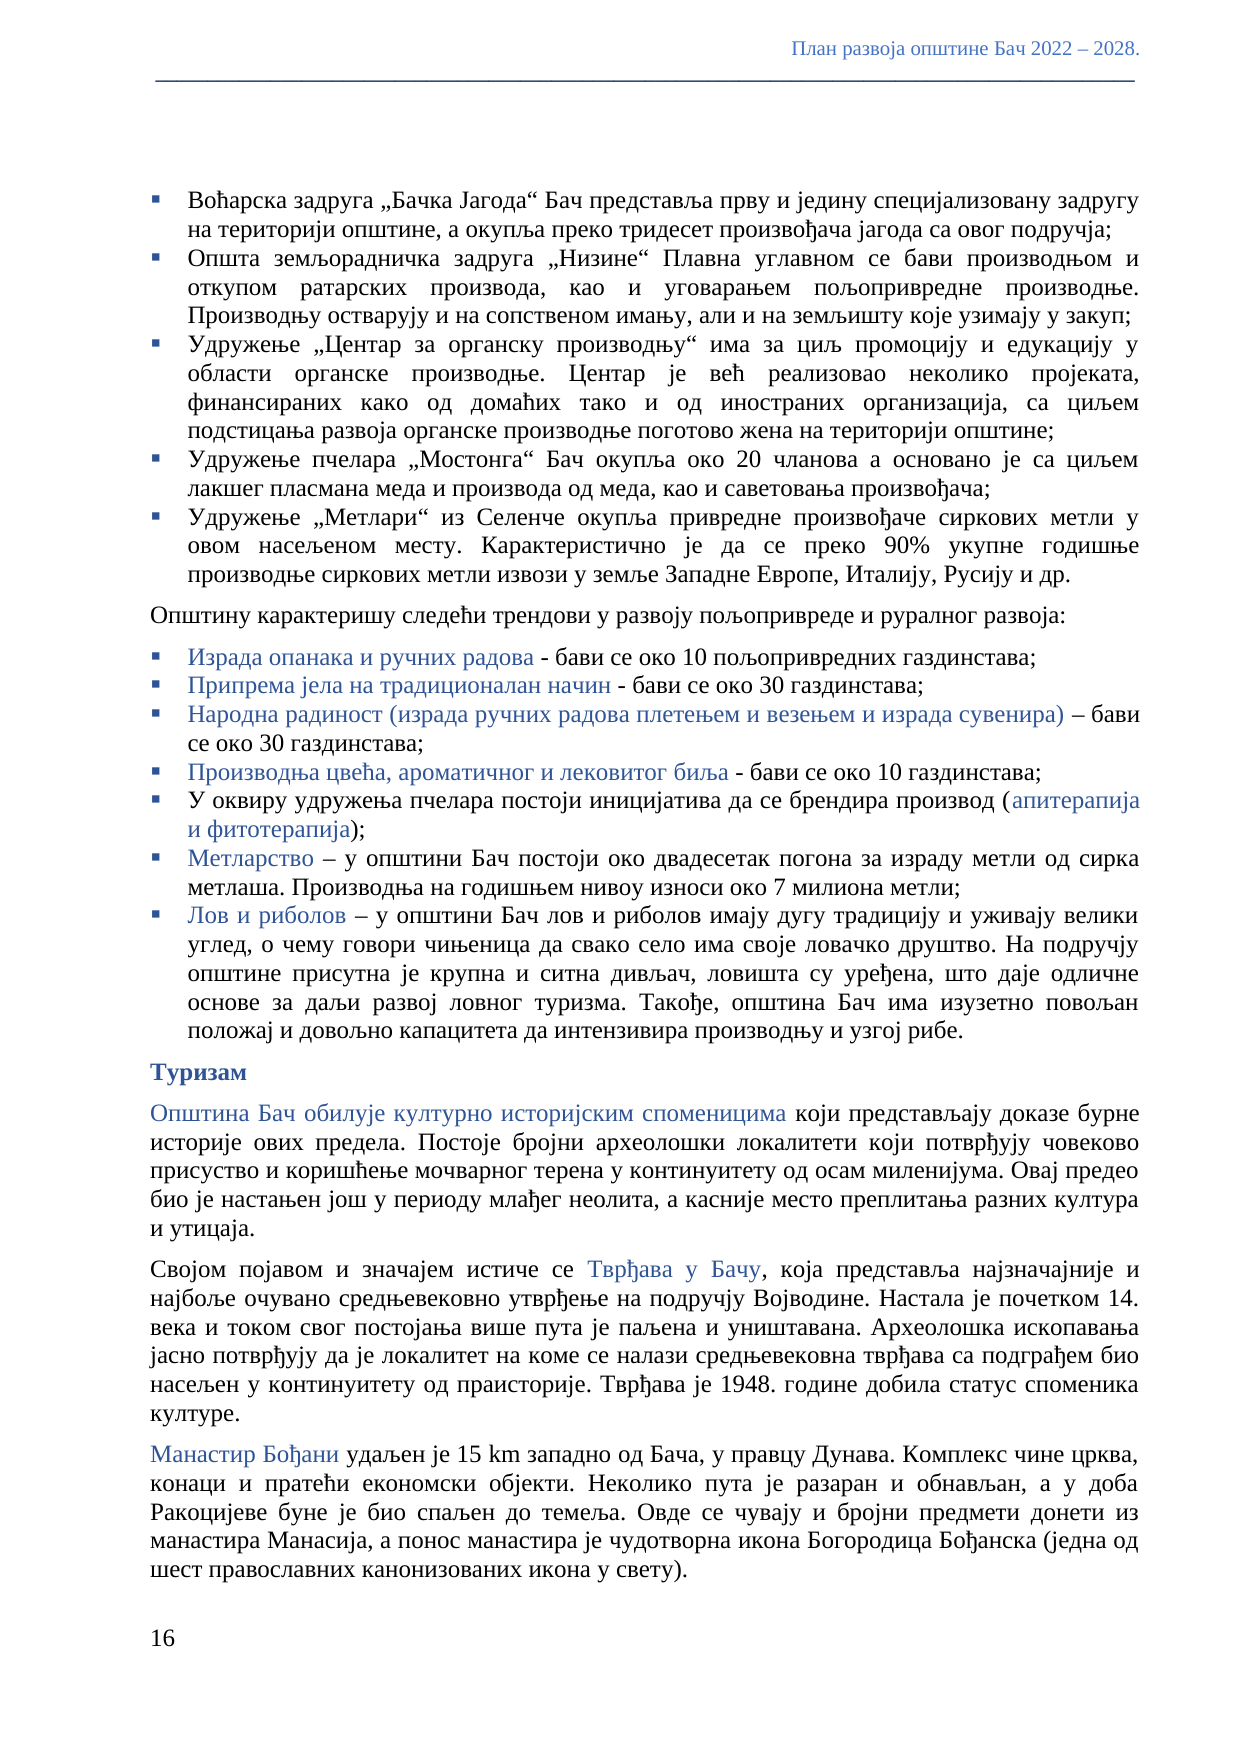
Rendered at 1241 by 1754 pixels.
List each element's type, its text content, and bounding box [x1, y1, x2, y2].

text Општина Бач обилује културно историјским споменицима који представљају доказе бурне историје ових предела. Постоје бројни археолошки локалитети који потврђују човеково присуство и коришћење мочварног терена у континуитету од осам миленијума. Овај предео био је настањен још у периоду млађег неолита, а касније место преплитања разних култура и утицаја. [150, 1098, 1140, 1242]
list Израда опанака и ручних радова - бави се око 10 пољопривредних газдинстава; [150, 642, 1140, 671]
text Туризам [150, 1057, 1140, 1086]
list Метларство – у општини Бач постоји око двадесетак погона за израду метли од сирка метлаша. Производња на годишњем нивоу износи око 7 милиона метли; [150, 843, 1140, 901]
list Лов и риболов – у општини Бач лов и риболов имају дугу традицију и уживају велики углед, о чему говори чињеница да свако село има своје ловачко друштво. На подручју општине присутна је крупна и ситна дивљач, ловишта су уређена, што даје одличне основе за даљи развој ловног туризма. Такође, општина Бач има изузетно повољан положај и довољно капацитета да интензивира производњу и узгој рибе. [150, 901, 1140, 1044]
list Удружење пчелара „Мостонга“ Бач окупља око 20 чланова а основано је са циљем лакшег пласмана меда и производа од меда, као и саветовања произвођача; [150, 444, 1140, 502]
list Удружење „Центар за органску производњу“ има за циљ промоцију и едукацију у области органске производње. Центар је већ реализовао неколико пројеката, финансираних како од домаћих тако и од иностраних организација, са циљем подстицања развоја органске производње поготово жена на територији општине; [150, 329, 1140, 444]
text Општину карактеришу следећи трендови у развоју пољопривреде и руралног развоја: [150, 601, 1140, 629]
list Општа земљорадничка задруга „Низине“ Плавна углавном се бави производњом и откупом ратарских производа, као и уговарањем пољопривредне производње. Производњу остварују и на сопственом имању, али и на земљишту које узимају у закуп; [150, 243, 1140, 329]
text Својом појавом и значајем истиче се Тврђава у Бачу, која представља најзначајније и најбоље очувано средњевековно утврђење на подручју Војводине. Настала је почетком 14. века и током свог постојања више пута је паљена и уништавана. Археолошка ископавања јасно потврђују да је локалитет на коме се налази средњевековна тврђава са подграђем био насељен у континуитету од праисторије. Тврђава је 1948. године добила статус споменика културе. [150, 1254, 1140, 1427]
list Припрема јела на традиционалан начин - бави се око 30 газдинстава; [150, 671, 1140, 699]
text Манастир Бођани удаљен је 15 km западно од Бача, у правцу Дунава. Комплекс чине црква, конаци и пратећи економски објекти. Неколико пута је разаран и обнављан, а у доба Ракоцијеве буне је био спаљен до темеља. Овде се чувају и бројни предмети донети из манастира Манасијa, а понос манастира је чудотворна икона Богородица Бођанска (једна од шест православних канонизованих икона у свету). [150, 1439, 1140, 1583]
list У оквиру удружења пчелара постоји иницијатива да се брендира производ (апитерапија и фитотерапија); [150, 786, 1140, 843]
list Воћарска задруга „Бачка Јагода“ Бач представља прву и једину специјализовану задругу на територији општине, а окупља преко тридесет произвођача јагода са овог подручја; [150, 186, 1140, 243]
list Производња цвећа, ароматичног и лековитог биља - бави се око 10 газдинстава; [150, 757, 1140, 786]
list Удружење „Метлари“ из Селенче окупља привредне произвођаче сиркових метли у овом насељеном месту. Карактеристично је да се преко 90% укупне годишње производње сиркових метли извози у земље Западне Европе, Италију, Русију и др. [150, 502, 1140, 588]
list Народна радиност (израда ручних радова плетењем и везењем и израда сувенира) – бави се око 30 газдинстава; [150, 699, 1140, 757]
